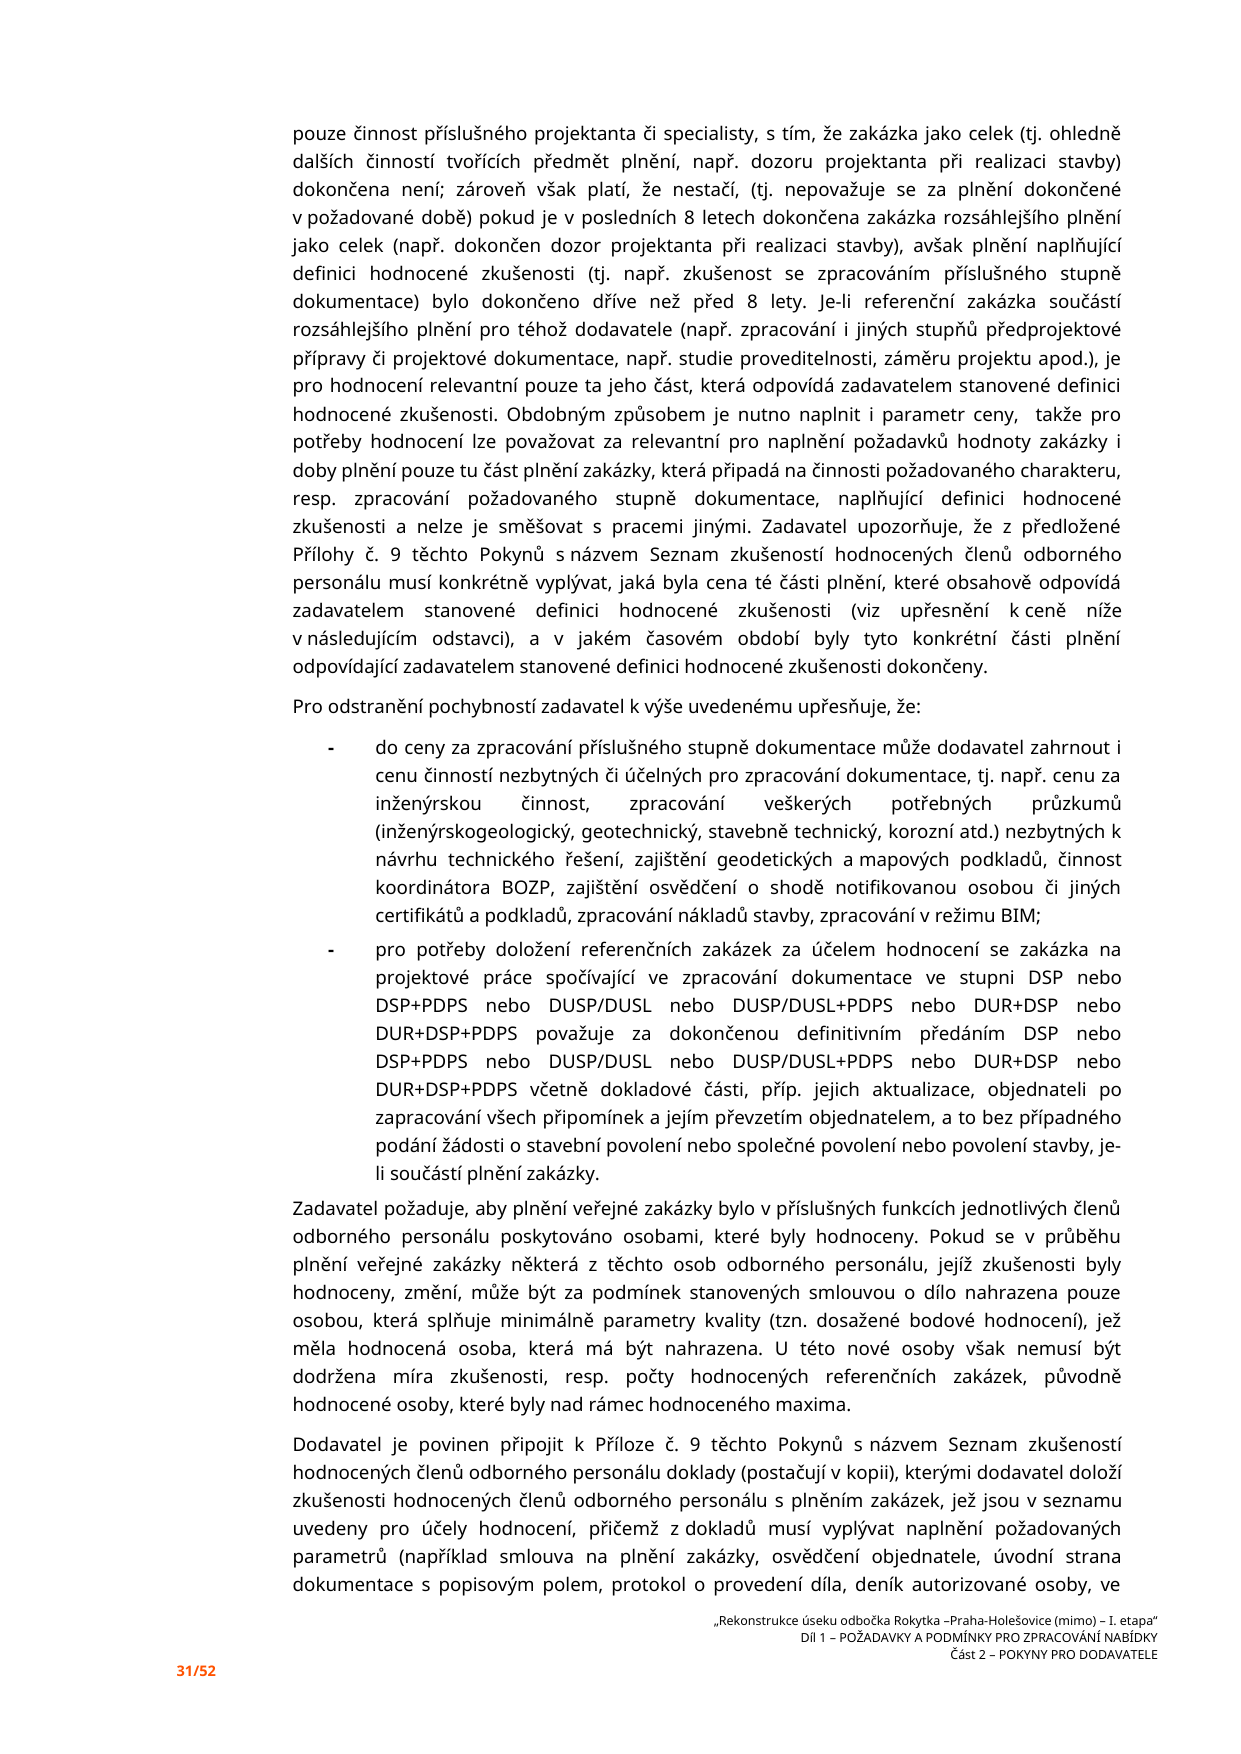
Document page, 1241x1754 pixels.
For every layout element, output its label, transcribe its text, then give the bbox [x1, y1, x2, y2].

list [292, 121, 1122, 678]
list Zadavatel požaduje, aby plnění veřejné zakázky bylo v příslušných funkcích jednotlivých členů odborného personálu poskytováno osobami, které byly hodnoceny. Pokud se v průběhu plnění veřejné zakázky některá z těchto osob odborného personálu, jejíž zkušenosti byly hodnoceny, změní, může být za podmínek stanovených smlouvou o dílo nahrazena pouze osobou, která splňuje minimálně parametry kvality (tzn. dosažené bodové hodnocení), jež měla hodnocená osoba, která má být nahrazena. U této nové osoby však nemusí být dodržena míra zkušenosti, resp. počty hodnocených referenčních zakázek, původně hodnocené osoby, které byly nad rámec hodnoceného maxima. [292, 1195, 1122, 1417]
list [292, 1432, 1122, 1597]
text pro potřeby doložení referenčních zakázek za účelem hodnocení se zakázka na projektové práce spočívající ve zpracování dokumentace ve stupni DSP nebo DSP+PDPS nebo DUSP/DUSL nebo DUSP/DUSL+PDPS nebo DUR+DSP nebo DUR+DSP+PDPS považuje za dokončenou definitivním předáním DSP nebo DSP+PDPS nebo DUSP/DUSL nebo DUSP/DUSL+PDPS nebo DUR+DSP nebo DUR+DSP+PDPS včetně dokladové části, příp. jejich aktualizace, objednateli po zapracování všech připomínek a jejím převzetím objednatelem, a to bez případného podání žádosti o stavební povolení nebo společné povolení nebo povolení stavby, je-li součástí plnění zakázky. [328, 936, 1122, 1186]
text do ceny za zpracování příslušného stupně dokumentace může dodavatel zahrnout i cenu činností nezbytných či účelných pro zpracování dokumentace, tj. např. cenu za inženýrskou činnost, zpracování veškerých potřebných průzkumů (inženýrskogeologický, geotechnický, stavebně technický, korozní atd.) nezbytných k návrhu technického řešení, zajištění geodetických a mapových podkladů, činnost koordinátora BOZP, zajištění osvědčení o shodě notifikovanou osobou či jiných certifikátů a podkladů, zpracování nákladů stavby, zpracování v režimu BIM; [328, 734, 1122, 928]
text Pro odstranění pochybností zadavatel k výše uvedenému upřesňuje, že: [292, 693, 1122, 719]
